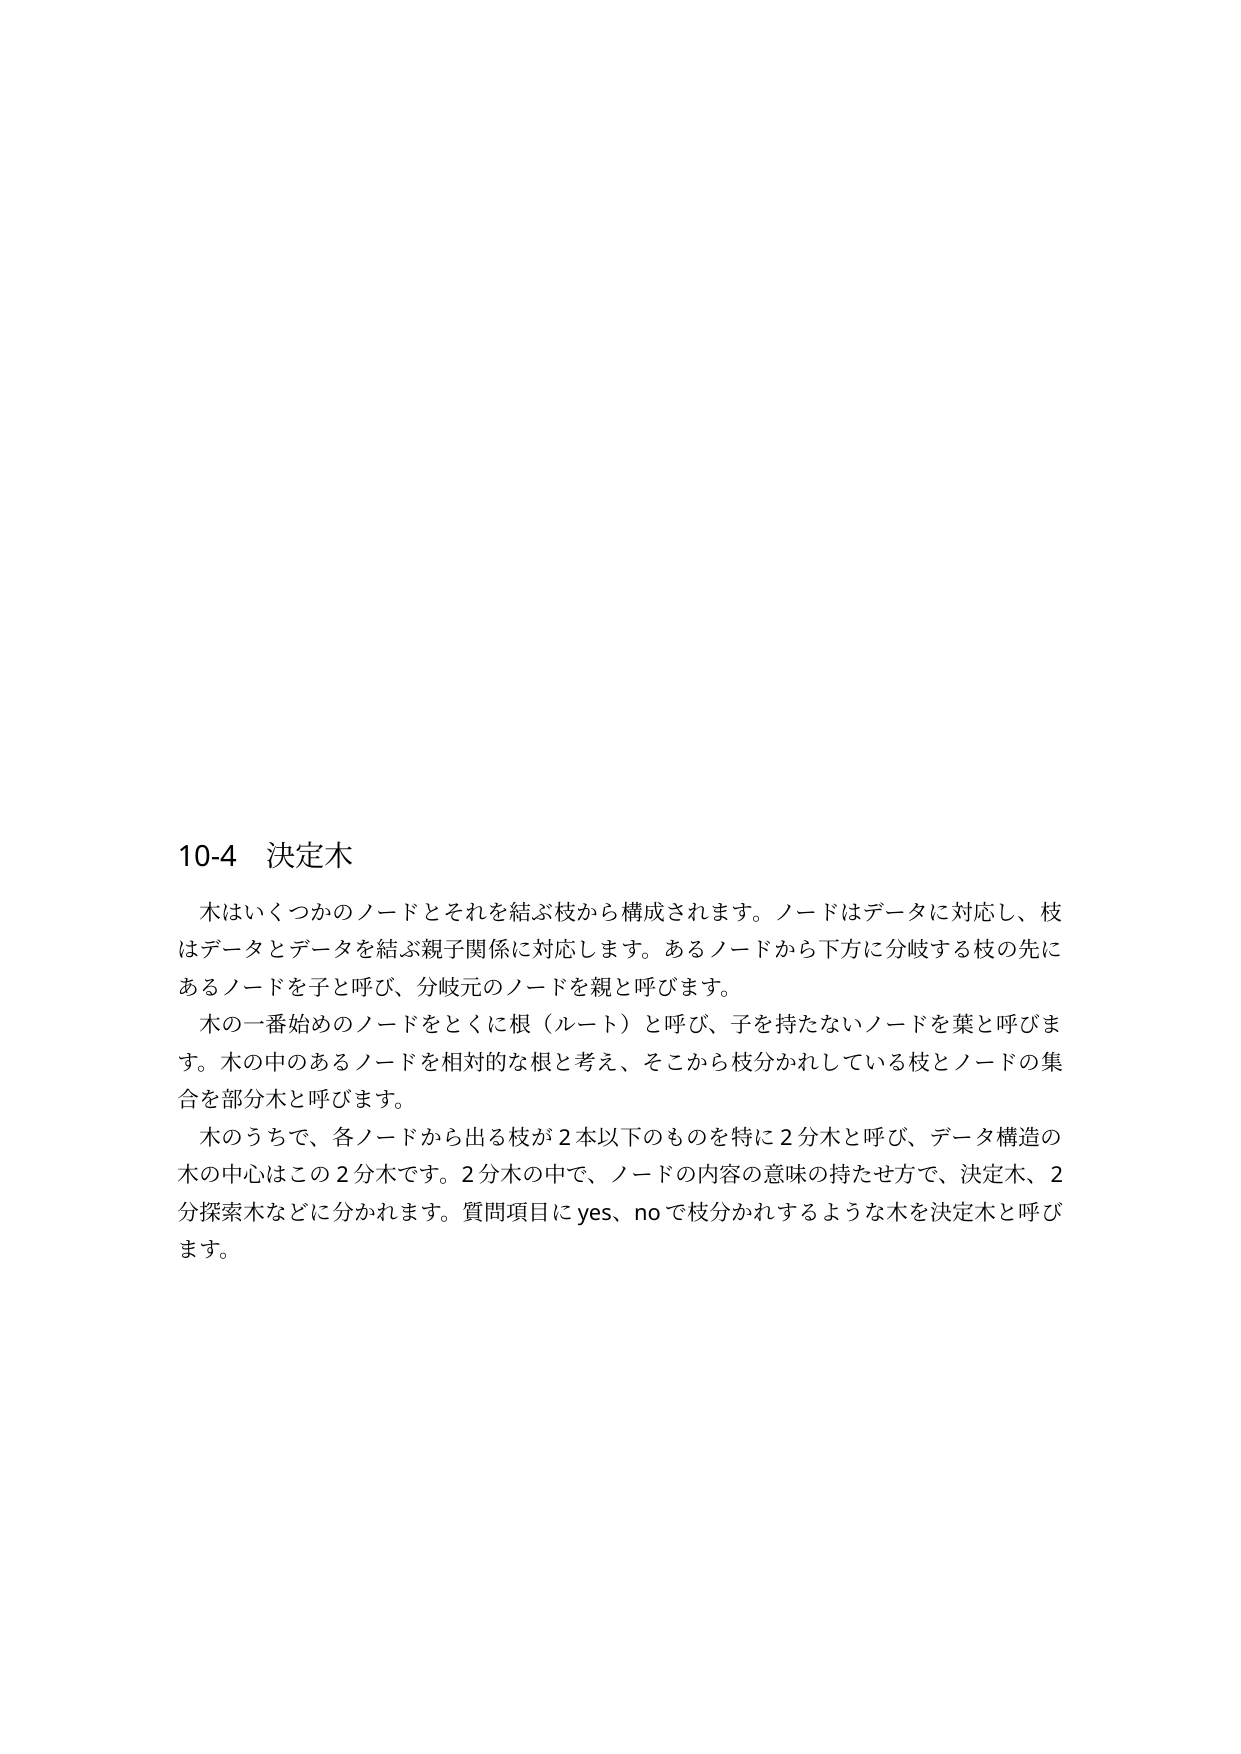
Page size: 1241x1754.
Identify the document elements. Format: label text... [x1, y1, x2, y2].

text 木のうちで、各ノードから出る枝が2本以下のものを特に2分木と呼び、データ構造の木の中心はこの2分木です。2分木の中で、ノードの内容の意味の持たせ方で、決定木、2分探索木などに分かれます。質問項目にyes、noで枝分かれするような木を決定木と呼びます。 [177, 1117, 1063, 1267]
text 木の一番始めのノードをとくに根（ルート）と呼び、子を持たないノードを葉と呼びます。木の中のあるノードを相対的な根と考え、そこから枝分かれしている枝とノードの集合を部分木と呼びます。 [177, 1004, 1063, 1117]
text 10-4 決定木 [177, 817, 1063, 892]
text 木はいくつかのノードとそれを結ぶ枝から構成されます。ノードはデータに対応し、枝はデータとデータを結ぶ親子関係に対応します。あるノードから下方に分岐する枝の先にあるノードを子と呼び、分岐元のノードを親と呼びます。 [177, 892, 1063, 1004]
